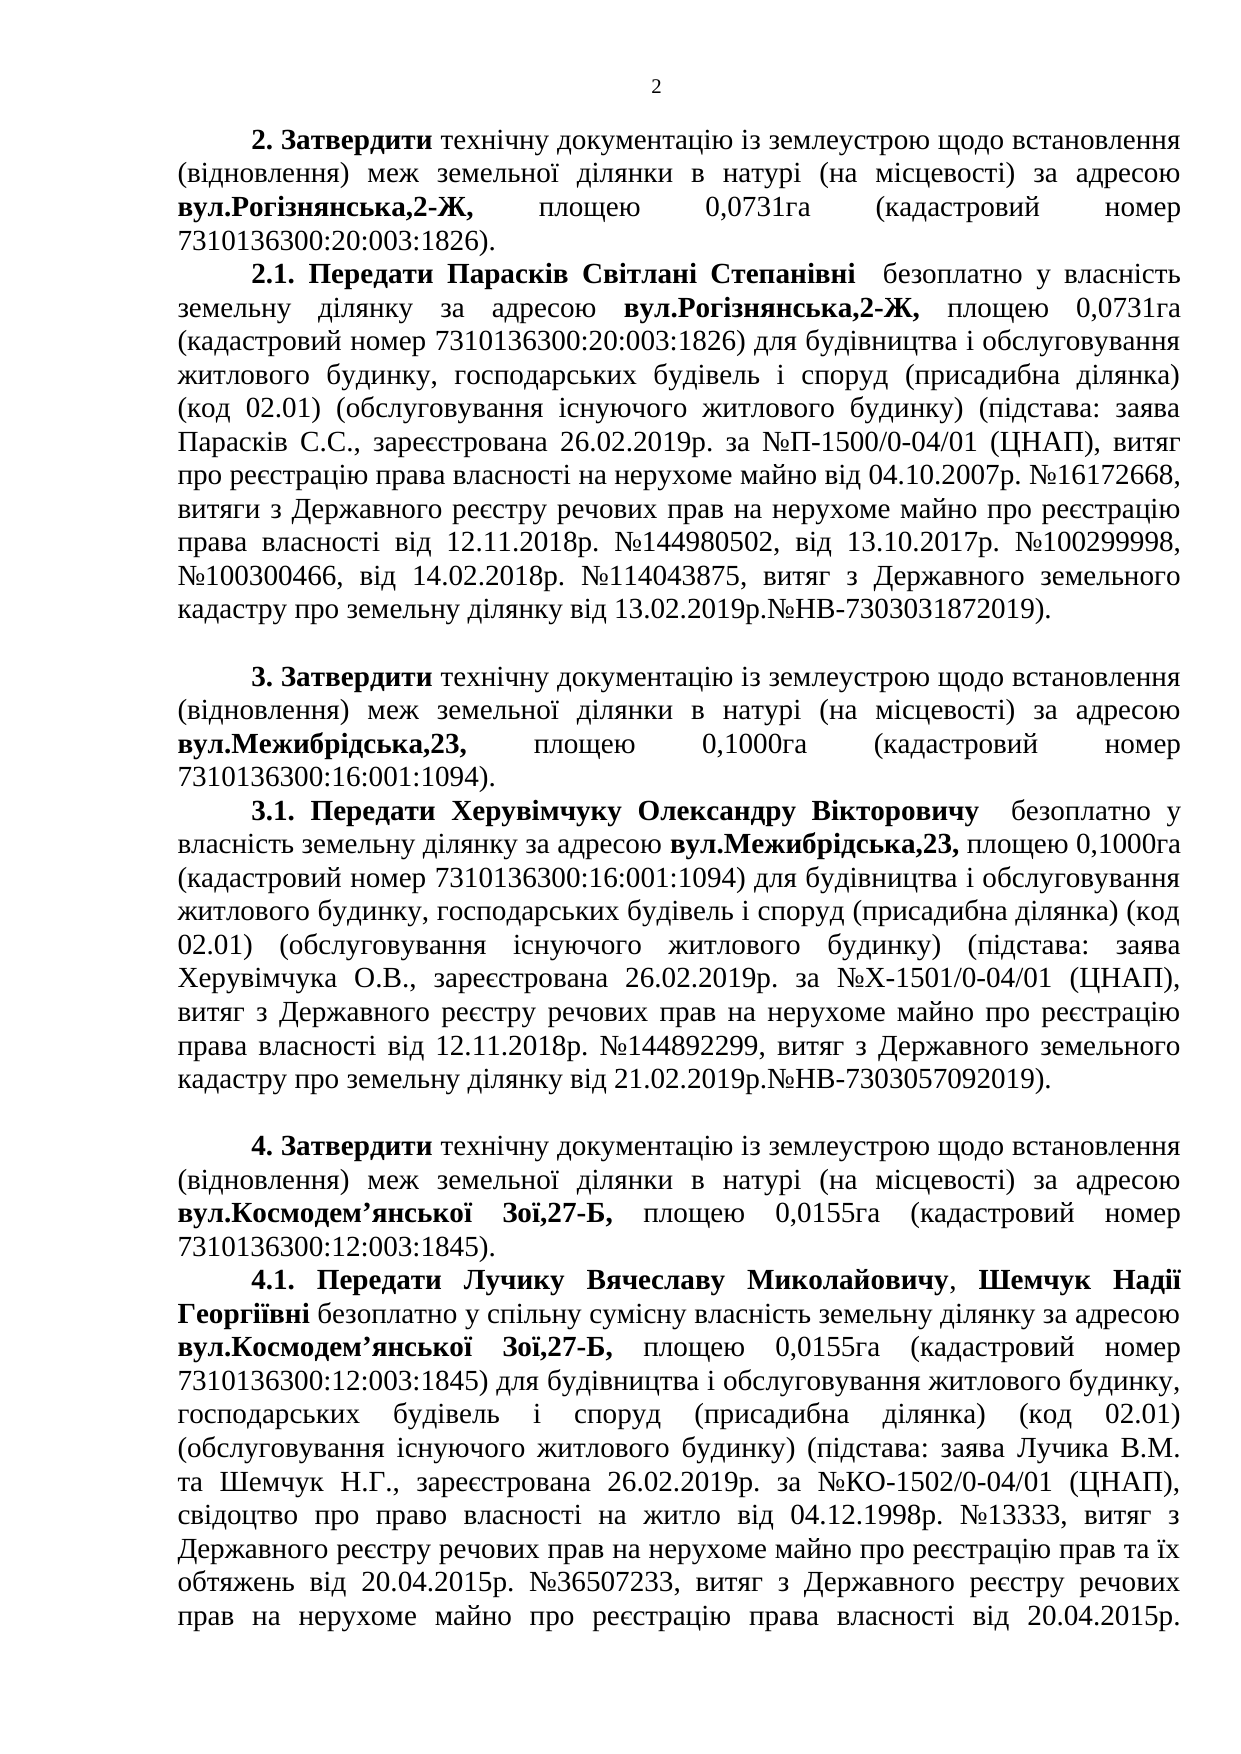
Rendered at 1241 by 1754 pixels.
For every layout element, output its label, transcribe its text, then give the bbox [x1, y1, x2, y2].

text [177, 1262, 1181, 1631]
text 3.1. Передати Херувімчуку Олександру Вікторовичу безоплатно у власність земельну ділянку за адресою вул.Межибрідська,23, площею 0,1000га (кадастровий номер 7310136300:16:001:1094) для будівництва і обслуговування житлового будинку, господарських будівель і споруд (присадибна ділянка) (код 02.01) (обслуговування існуючого житлового будинку) (підстава: заява Херувімчука О.В., зареєстрована 26.02.2019р. за №Х-1501/0-04/01 (ЦНАП), витяг з Державного реєстру речових прав на нерухоме майно про реєстрацію права власності від 12.11.2018р. №144892299, витяг з Державного земельного кадастру про земельну ділянку від 21.02.2019р.№НВ-7303057092019). [177, 793, 1181, 1095]
text 2.1. Передати Парасків Світлані Степанівні безоплатно у власність земельну ділянку за адресою вул.Рогізнянська,2-Ж, площею 0,0731га (кадастровий номер 7310136300:20:003:1826) для будівництва і обслуговування житлового будинку, господарських будівель і споруд (присадибна ділянка) (код 02.01) (обслуговування існуючого житлового будинку) (підстава: заява Парасків С.С., зареєстрована 26.02.2019р. за №П-1500/0-04/01 (ЦНАП), витяг про реєстрацію права власності на нерухоме майно від 04.10.2007р. №16172668, витяги з Державного реєстру речових прав на нерухоме майно про реєстрацію права власності від 12.11.2018р. №144980502, від 13.10.2017р. №100299998, №100300466, від 14.02.2018р. №114043875, витяг з Державного земельного кадастру про земельну ділянку від 13.02.2019р.№НВ-7303031872019). [177, 256, 1181, 625]
text 2. Затвердити технічну документацію із землеустрою щодо встановлення (відновлення) меж земельної ділянки в натурі (на місцевості) за адресою вул.Рогізнянська,2-Ж, площею 0,0731га (кадастровий номер 7310136300:20:003:1826). [177, 118, 1181, 256]
text 3. Затвердити технічну документацію із землеустрою щодо встановлення (відновлення) меж земельної ділянки в натурі (на місцевості) за адресою вул.Межибрідська,23, площею 0,1000га (кадастровий номер 7310136300:16:001:1094). [177, 659, 1181, 793]
text 4. Затвердити технічну документацію із землеустрою щодо встановлення (відновлення) меж земельної ділянки в натурі (на місцевості) за адресою вул.Космодем’янської Зої,27-Б, площею 0,0155га (кадастровий номер 7310136300:12:003:1845). [177, 1128, 1181, 1262]
